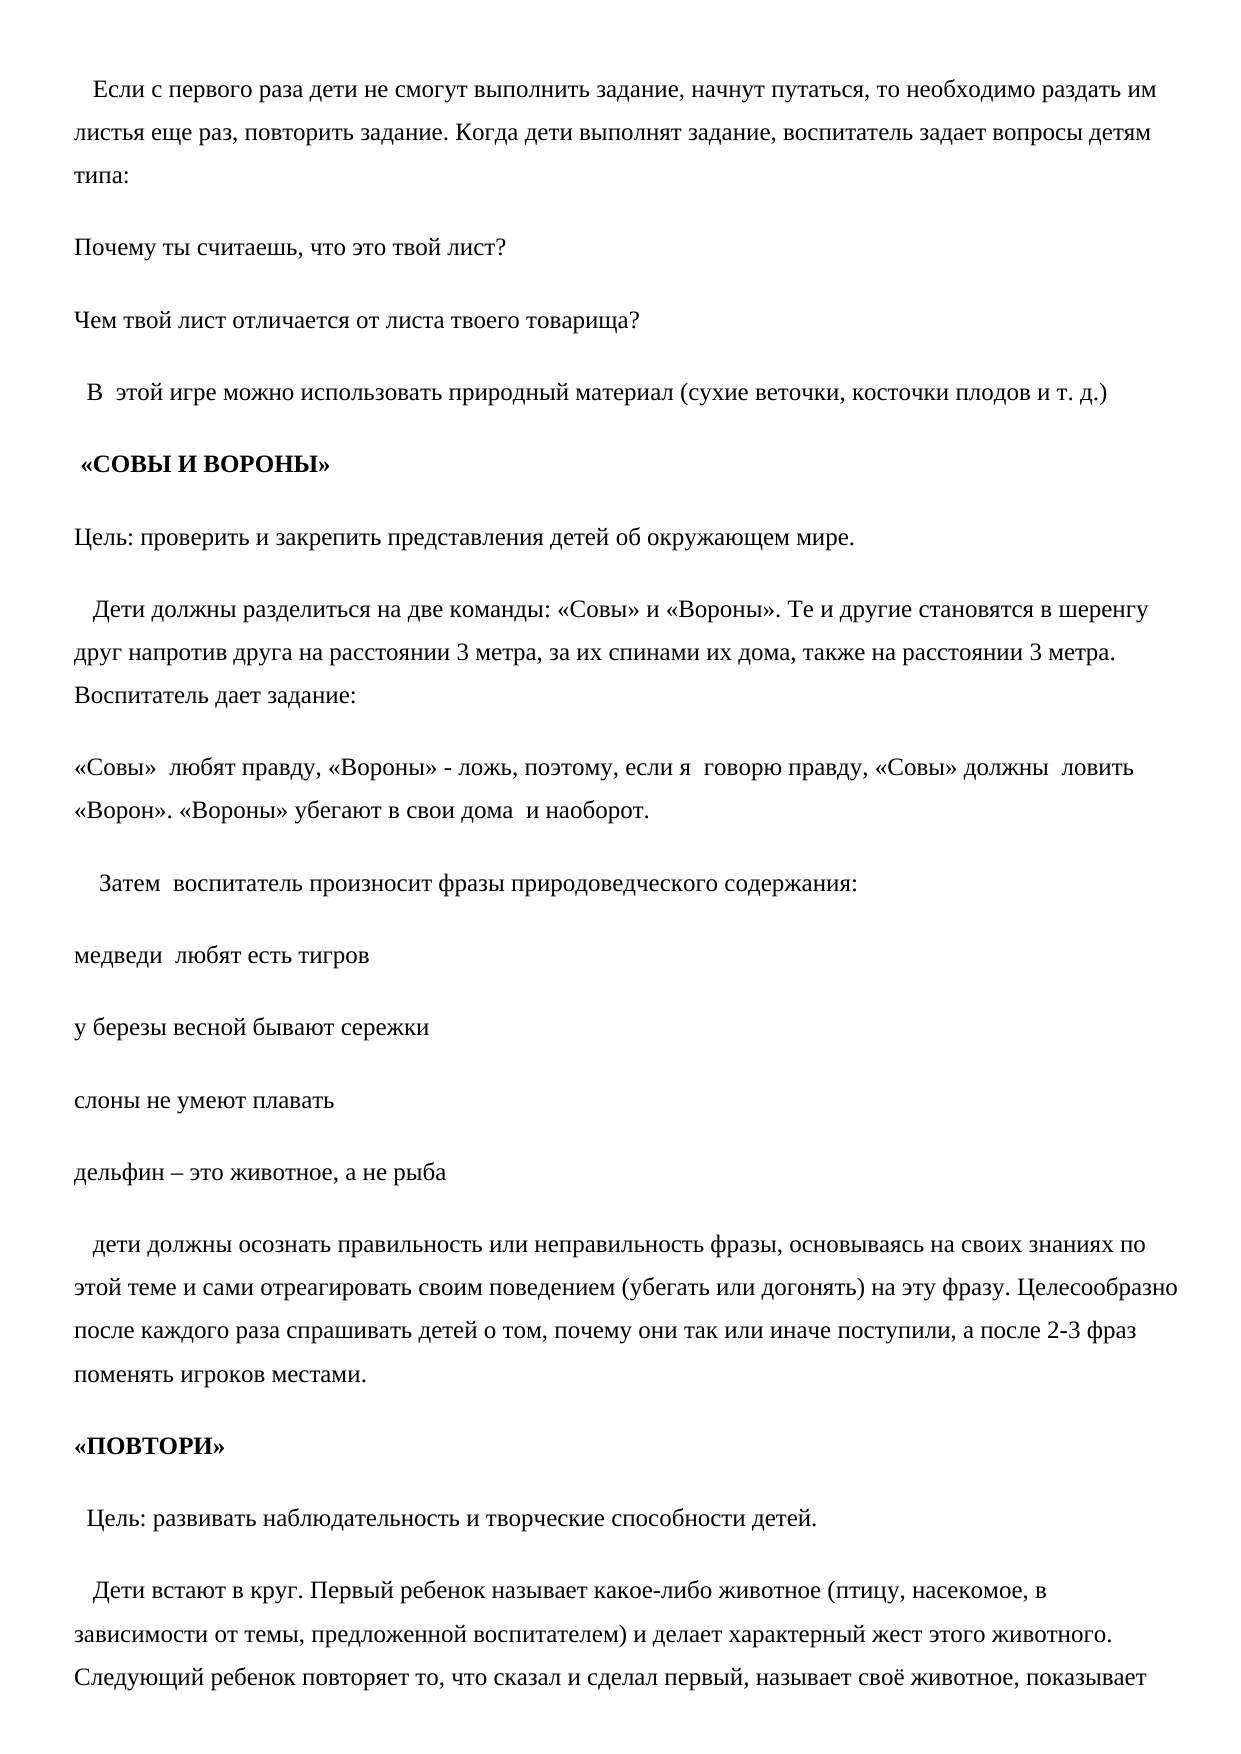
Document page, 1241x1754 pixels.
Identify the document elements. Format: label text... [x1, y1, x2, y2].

text Цель: проверить и закрепить представления детей об окружающем мире. [74, 522, 1181, 550]
text Чем твой лист отличается от листа твоего товарища? [74, 305, 1181, 333]
text Дети должны разделиться на две команды: «Совы» и «Вороны». Те и другие становятся в шеренгу друг напротив друга на расстоянии 3 метра, за их спинами их дома, также на расстоянии 3 метра. Воспитатель дает задание: [74, 594, 1181, 709]
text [74, 1576, 1181, 1691]
text медведи любят есть тигров [74, 940, 1181, 969]
text «Совы» любят правду, «Вороны» - ложь, поэтому, если я говорю правду, «Совы» должны ловить «Ворон». «Вороны» убегают в свои дома и наоборот. [74, 752, 1181, 824]
text «ПОВТОРИ» [74, 1431, 1181, 1460]
text у березы весной бывают сережки [74, 1012, 1181, 1041]
text В этой игре можно использовать природный материал (сухие веточки, косточки плодов и т. д.) [74, 377, 1181, 406]
text «СОВЫ И ВОРОНЫ» [74, 449, 1181, 478]
text слоны не умеют плавать [74, 1085, 1181, 1113]
text Затем воспитатель произносит фразы природоведческого содержания: [74, 868, 1181, 897]
text дельфин – это животное, а не рыба [74, 1157, 1181, 1186]
text Если с первого раза дети не смогут выполнить задание, начнут путаться, то необходимо раздать им листья еще раз, повторить задание. Когда дети выполнят задание, воспитатель задает вопросы детям типа: [74, 74, 1181, 189]
text Цель: развивать наблюдательность и творческие способности детей. [74, 1503, 1181, 1532]
text дети должны осознать правильность или неправильность фразы, основываясь на своих знаниях по этой теме и сами отреагировать своим поведением (убегать или догонять) на эту фразу. Целесообразно после каждого раза спрашивать детей о том, почему они так или иначе поступили, а после 2-3 фраз поменять игроков местами. [74, 1229, 1181, 1387]
text Почему ты считаешь, что это твой лист? [74, 232, 1181, 261]
